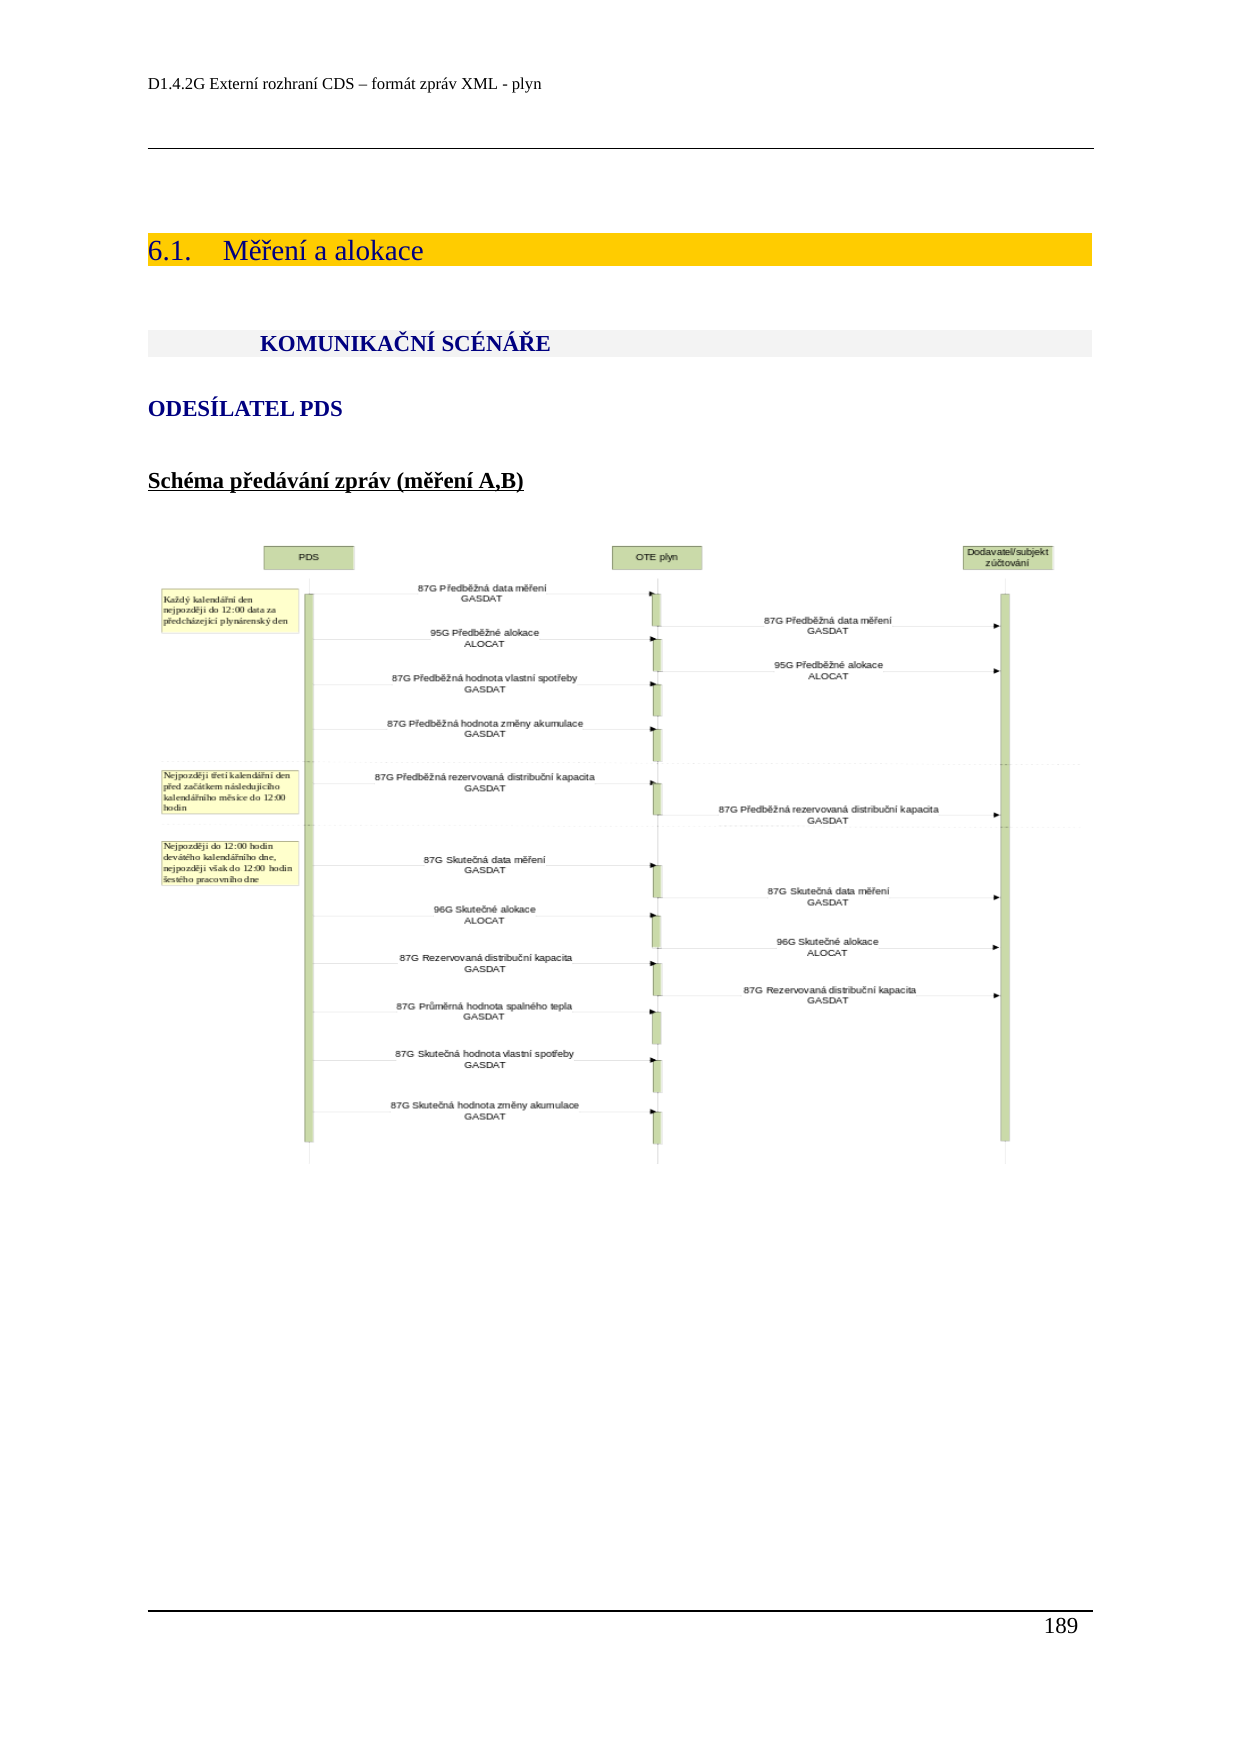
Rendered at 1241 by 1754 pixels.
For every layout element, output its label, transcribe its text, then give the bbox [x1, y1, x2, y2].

subtitle Měření a alokace [148, 233, 1092, 266]
subtitle Odesílatel PDS [148, 395, 1092, 422]
text Schéma předávání zpráv (měření A,B) [148, 467, 1092, 493]
subtitle Komunikační scénáře [148, 330, 1092, 357]
